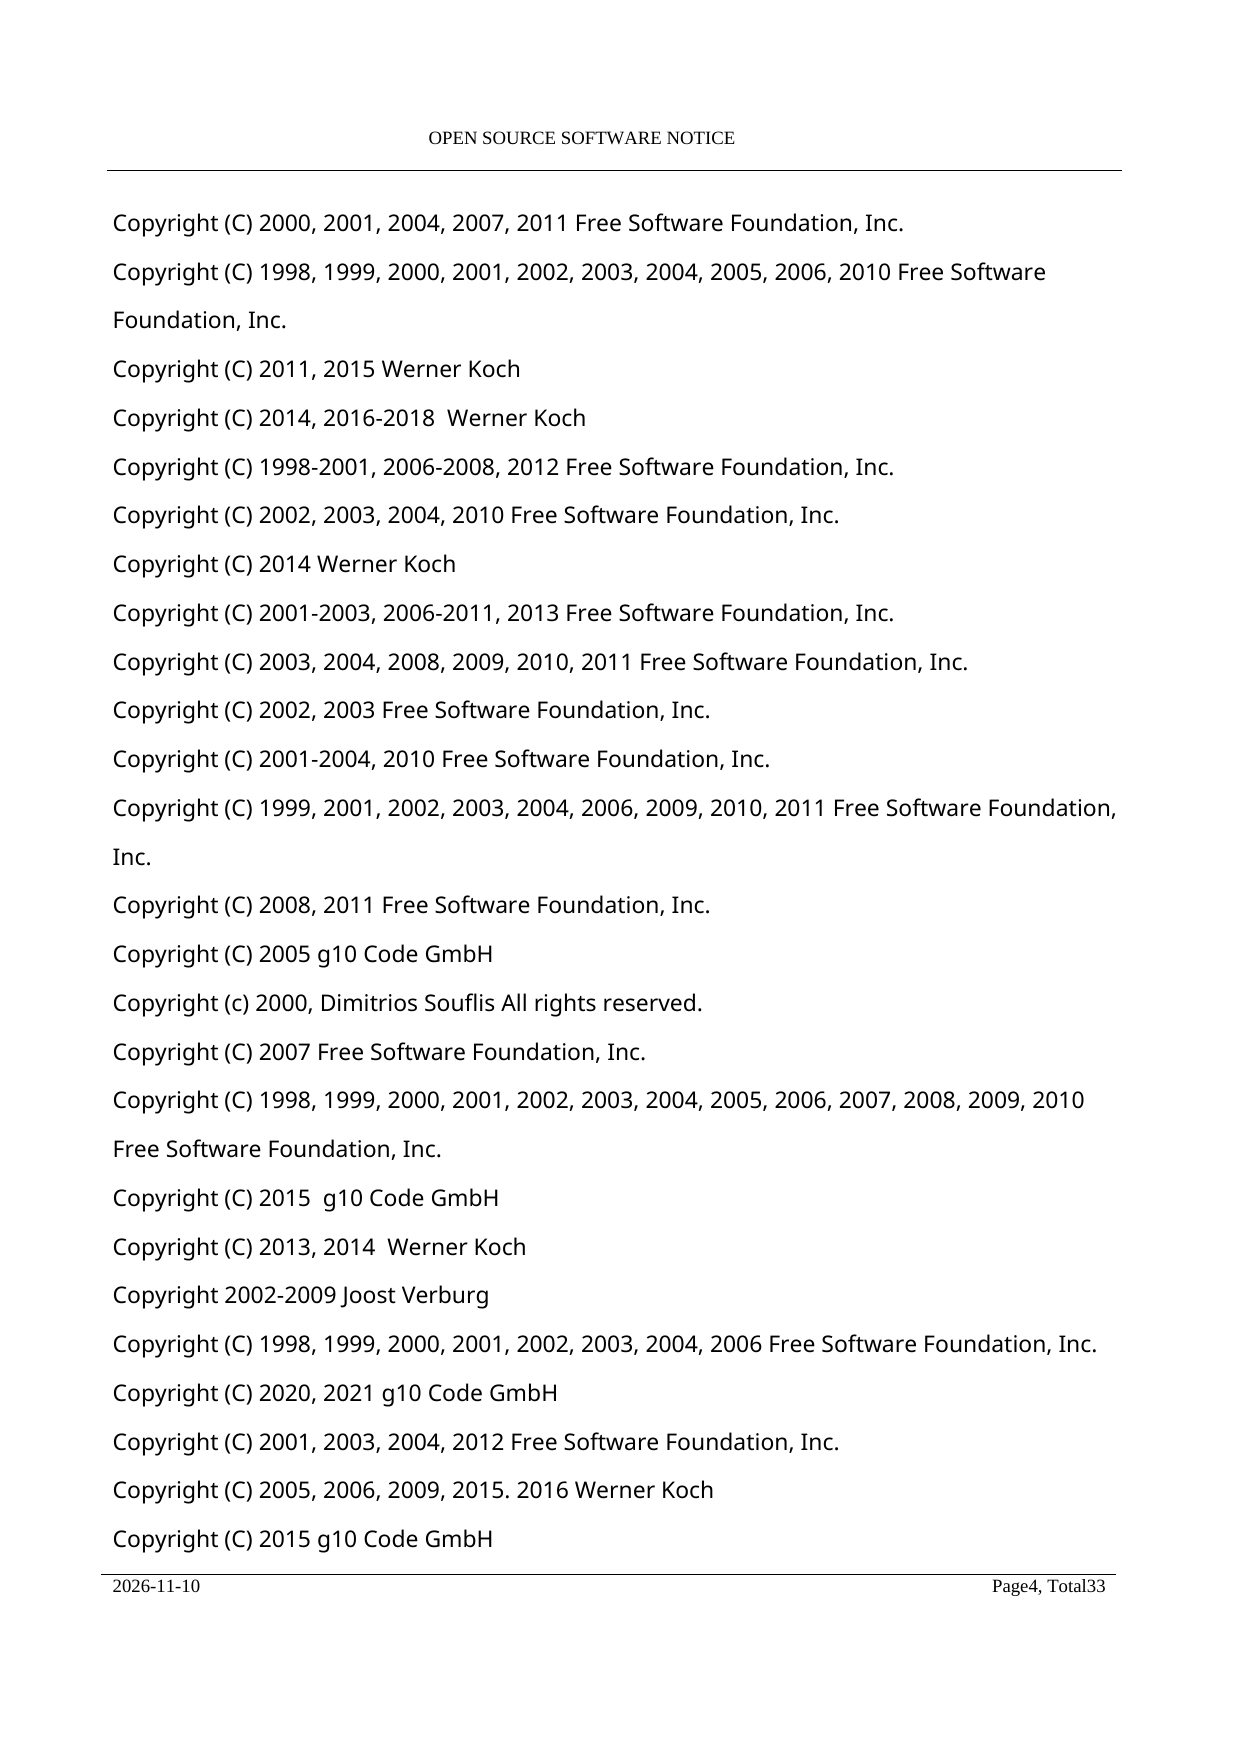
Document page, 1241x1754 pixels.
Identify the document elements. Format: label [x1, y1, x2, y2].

text [112, 206, 1128, 1555]
